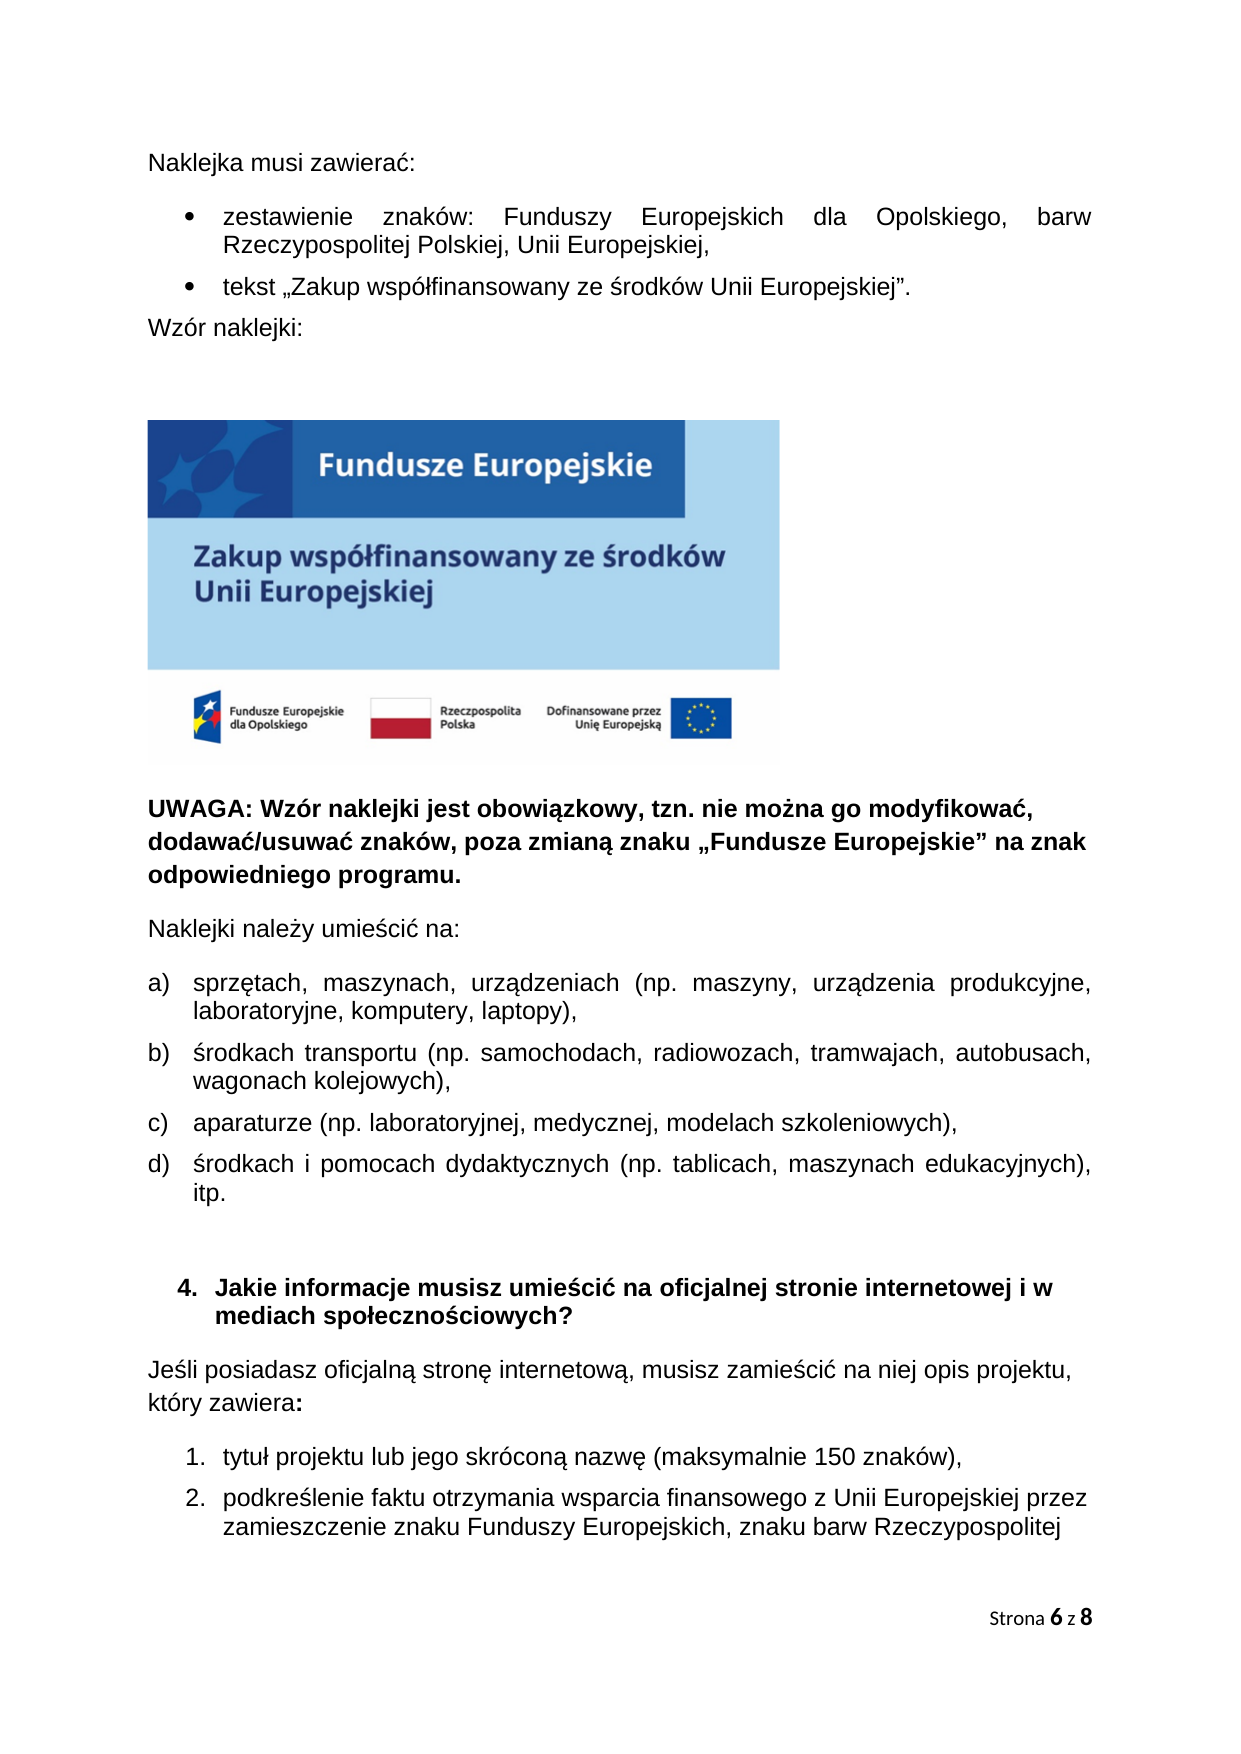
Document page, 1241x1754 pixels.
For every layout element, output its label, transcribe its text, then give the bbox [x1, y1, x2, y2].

text Naklejki należy umieścić na: [148, 914, 1093, 942]
subtitle Jakie informacje musisz umieścić na oficjalnej stronie internetowej i w mediach społecznościowych? [177, 1273, 1093, 1330]
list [185, 1483, 1093, 1541]
text Wzór naklejki: [148, 313, 1093, 342]
list tytuł projektu lub jego skróconą nazwę (maksymalnie 150 znaków), [185, 1442, 1093, 1471]
text Jeśli posiadasz oficjalną stronę internetową, musisz zamieścić na niej opis projektu, który zawiera: [148, 1355, 1093, 1417]
list tekst „Zakup współfinansowany ze środków Unii Europejskiej”. [185, 272, 1093, 300]
list środkach transportu (np. samochodach, radiowozach, tramwajach, autobusach, wagonach kolejowych), [148, 1038, 1093, 1095]
list aparaturze (np. laboratoryjnej, medycznej, modelach szkoleniowych), [148, 1108, 1093, 1136]
text Naklejka musi zawierać: [148, 148, 1093, 176]
picture [147, 420, 780, 765]
list środkach i pomocach dydaktycznych (np. tablicach, maszynach edukacyjnych), itp. [148, 1149, 1093, 1206]
text UWAGA: Wzór naklejki jest obowiązkowy, tzn. nie można go modyfikować, dodawać/usuwać znaków, poza zmianą znaku „Fundusze Europejskie” na znak odpowiedniego programu. [148, 794, 1093, 889]
list zestawienie znaków: Funduszy Europejskich dla Opolskiego, barw Rzeczypospolitej Polskiej, Unii Europejskiej, [185, 201, 1093, 259]
list sprzętach, maszynach, urządzeniach (np. maszyny, urządzenia produkcyjne, laboratoryjne, komputery, laptopy), [148, 968, 1093, 1025]
